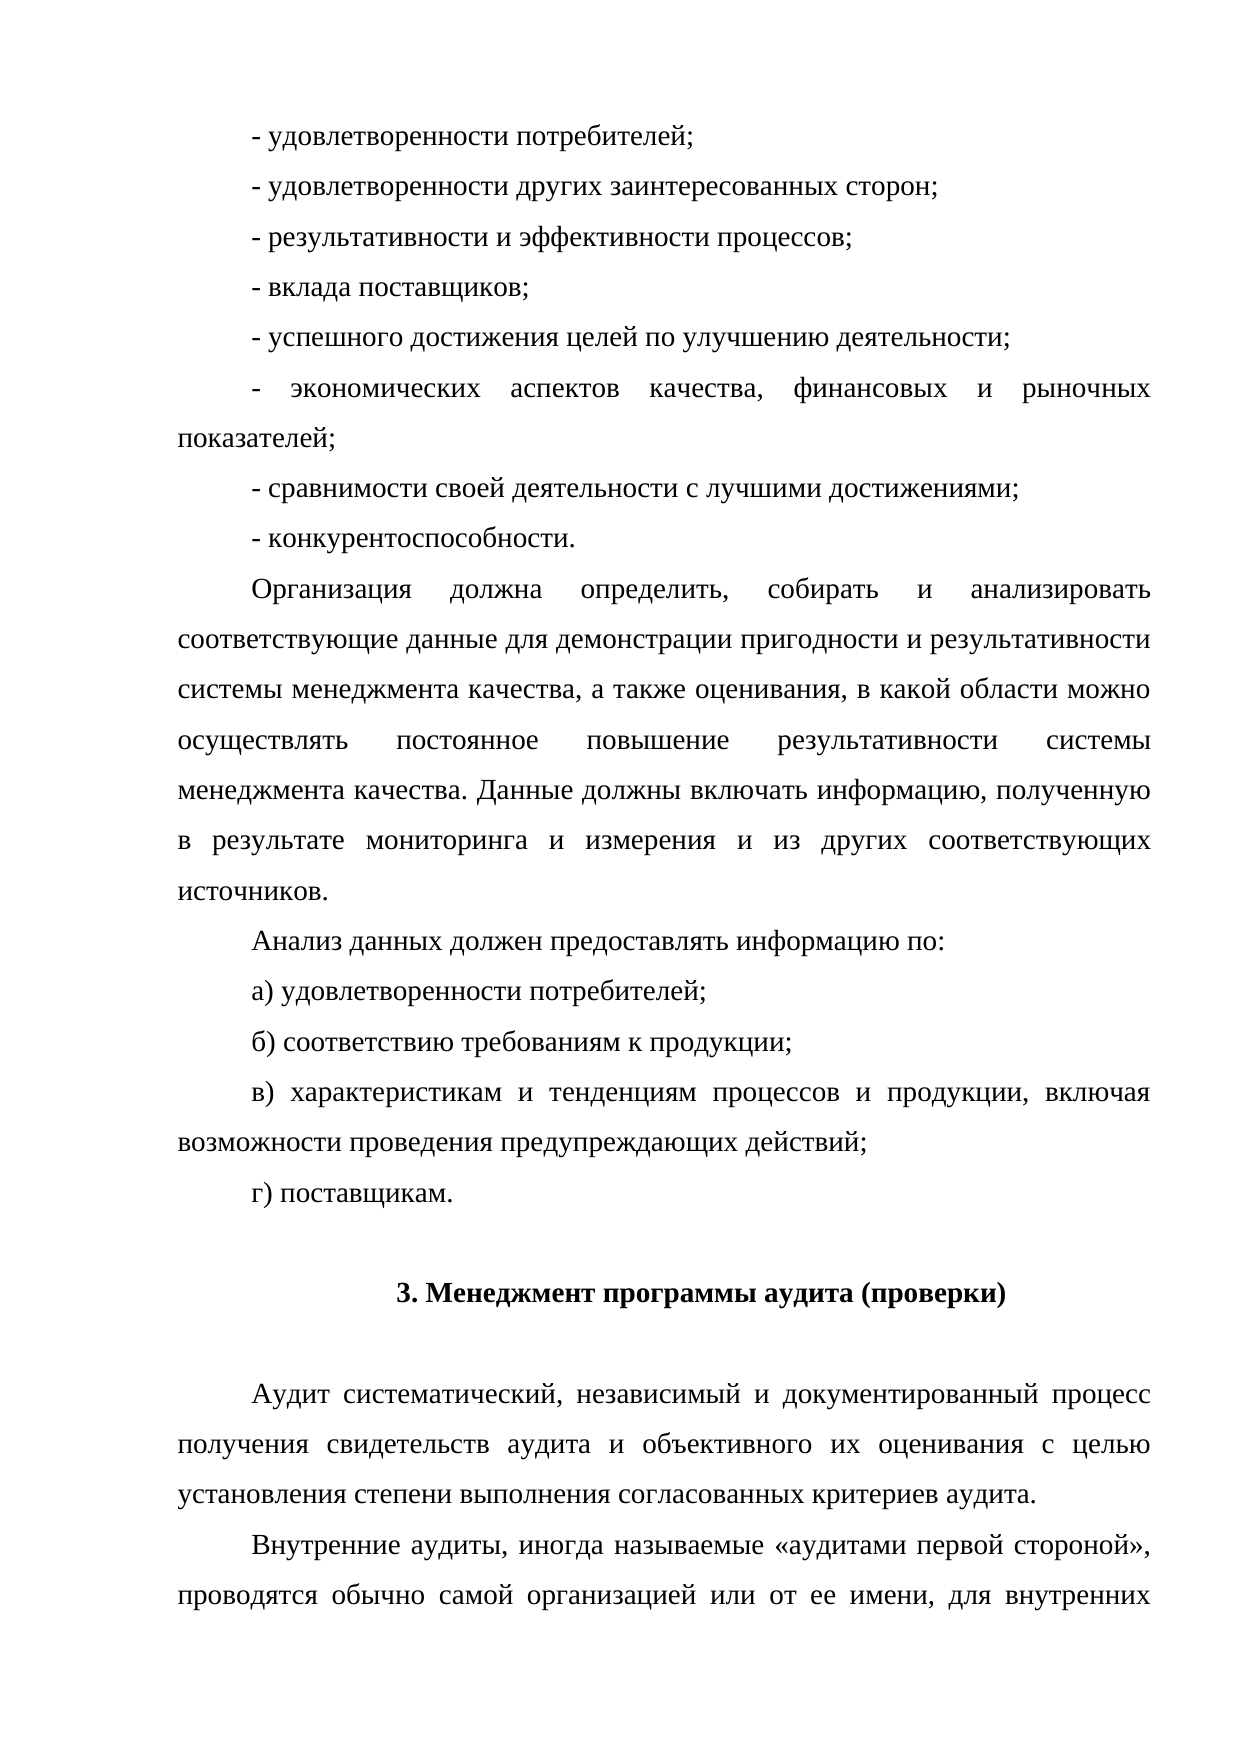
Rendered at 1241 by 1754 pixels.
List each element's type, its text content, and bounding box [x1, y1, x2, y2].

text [177, 1527, 1152, 1611]
text - вклада поставщиков; [177, 269, 1152, 303]
text а) удовлетворенности потребителей; [177, 973, 1152, 1007]
text Анализ данных должен предоставлять информацию по: [177, 923, 1152, 957]
text - удовлетворенности потребителей; [177, 118, 1152, 152]
text б) соответствию требованиям к продукции; [177, 1024, 1152, 1057]
text 3. Менеджмент программы аудита (проверки) [177, 1275, 1152, 1309]
text - удовлетворенности других заинтересованных сторон; [177, 168, 1152, 202]
text Аудит систематический, независимый и документированный процесс получения свидетельств аудита и объективного их оценивания с целью установления степени выполнения согласованных критериев аудита. [177, 1376, 1152, 1510]
text г) поставщикам. [177, 1175, 1152, 1208]
text - экономических аспектов качества, финансовых и рыночных показателей; [177, 370, 1152, 453]
text - успешного достижения целей по улучшению деятельности; [177, 319, 1152, 353]
text Организация должна определить, собирать и анализировать соответствующие данные для демонстрации пригодности и результативности системы менеджмента качества, а также оценивания, в какой области можно осуществлять постоянное повышение результативности системы менеджмента качества. Данные должны включать информацию, полученную в результате мониторинга и измерения и из других соответствующих источников. [177, 571, 1152, 906]
text - сравнимости своей деятельности с лучшими достижениями; [177, 470, 1152, 504]
text в) характеристикам и тенденциям процессов и продукции, включая возможности проведения предупреждающих действий; [177, 1074, 1152, 1158]
text - конкурентоспособности. [177, 521, 1152, 554]
text - результативности и эффективности процессов; [177, 219, 1152, 252]
